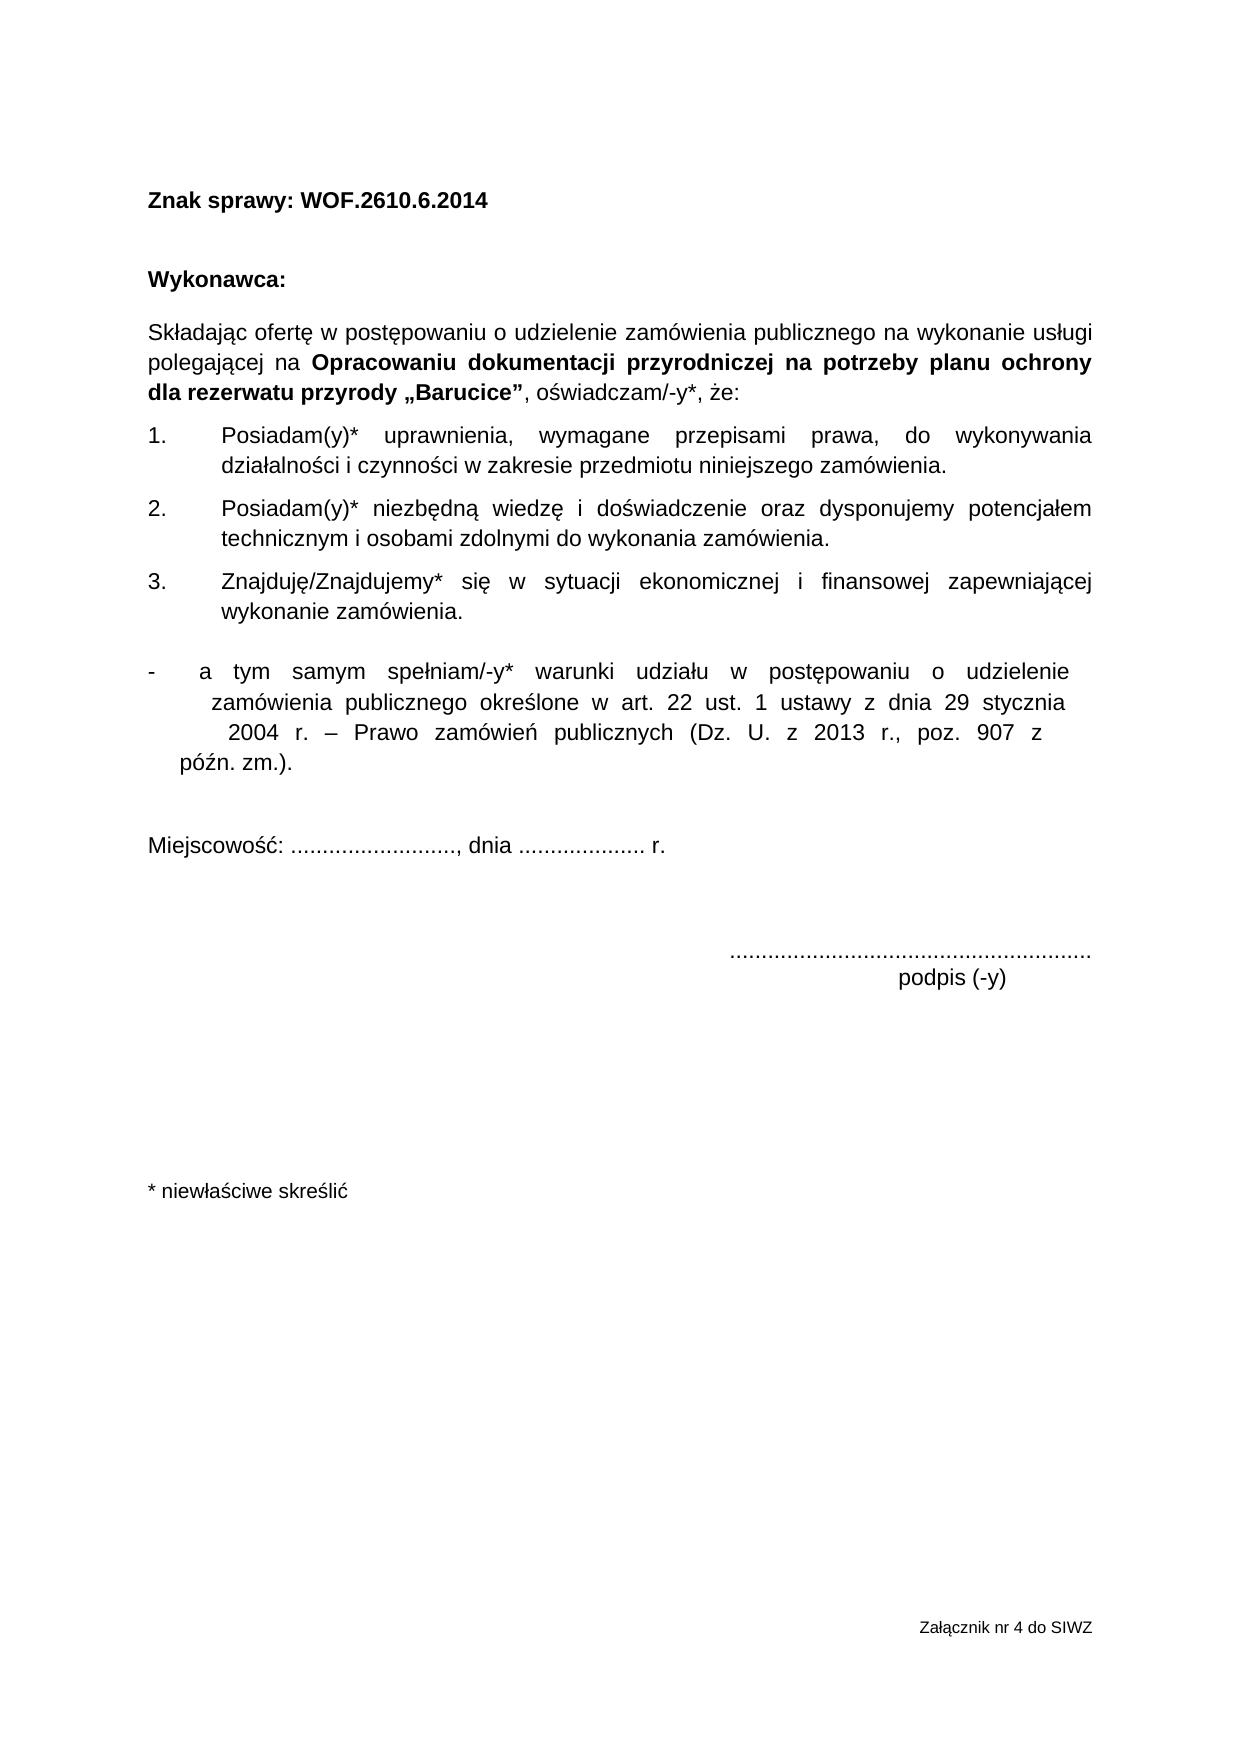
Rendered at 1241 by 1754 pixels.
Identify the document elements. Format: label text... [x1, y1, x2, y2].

text Załącznik nr 4 do SIWZ [148, 1618, 1092, 1637]
text Znak sprawy: WOF.2610.6.2014 [148, 187, 1092, 213]
text * niewłaściwe skreślić [148, 1179, 1092, 1203]
list Posiadam(y)* uprawnienia, wymagane przepisami prawa, do wykonywania działalności i czynności w zakresie przedmiotu niniejszego zamówienia. [148, 422, 1092, 478]
text ......................................................... [148, 937, 1092, 963]
list Znajduję/Znajdujemy* się w sytuacji ekonomicznej i finansowej zapewniającej wykonanie zamówienia. [148, 568, 1092, 624]
text podpis (-y) [516, 963, 1092, 990]
list Posiadam(y)* niezbędną wiedzę i doświadczenie oraz dysponujemy potencjałem technicznym i osobami zdolnymi do wykonania zamówienia. [148, 495, 1092, 551]
text - a tym samym spełniam/-y* warunki udziału w postępowaniu o udzielenie zamówienia publicznego określone w art. 22 ust. 1 ustawy z dnia 29 stycznia 2004 r. – Prawo zamówień publicznych (Dz. U. z 2013 r., poz. 907 z późn. zm.). [148, 658, 1092, 775]
text Składając ofertę w postępowaniu o udzielenie zamówienia publicznego na wykonanie usługi polegającej na Opracowaniu dokumentacji przyrodniczej na potrzeby planu ochrony dla rezerwatu przyrody „Barucice”, oświadczam/-y*, że: [148, 319, 1092, 405]
text Wykonawca: [148, 266, 1092, 292]
text Miejscowość: .........................., dnia .................... r. [148, 832, 1092, 858]
